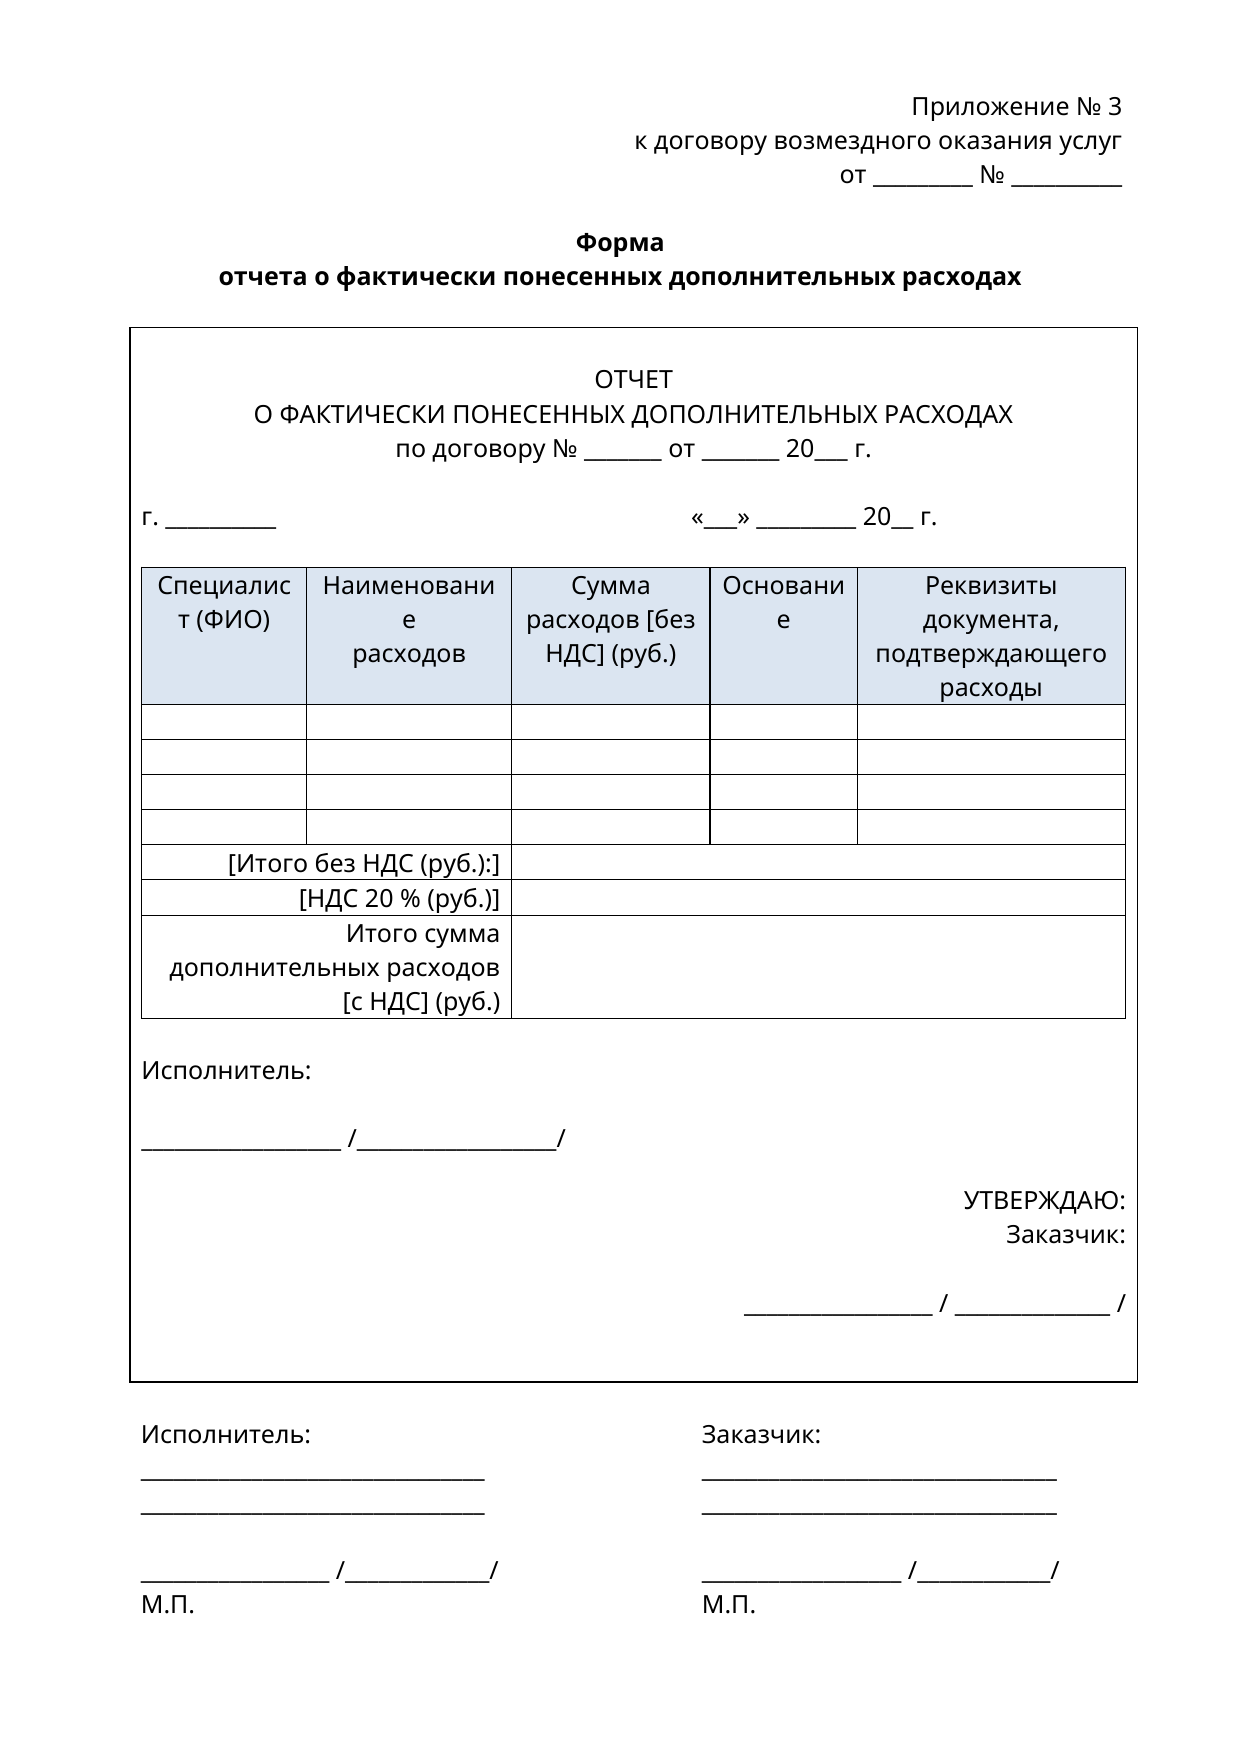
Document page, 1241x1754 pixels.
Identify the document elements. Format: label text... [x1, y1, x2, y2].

text отчета о фактически понесенных дополнительных расходах [118, 259, 1122, 293]
table_cell _______________________________ _______________________________ _________________ /_____________/ М.П. [129, 1451, 690, 1621]
text Приложение № 3 [118, 89, 1122, 123]
table_header Заказчик: [690, 1417, 1152, 1451]
text к договору возмездного оказания услуг [118, 123, 1122, 157]
table_header Исполнитель: [129, 1417, 690, 1451]
text Форма [118, 225, 1122, 259]
table_header ОТЧЕТ О ФАКТИЧЕСКИ ПОНЕСЕННЫХ ДОПОЛНИТЕЛЬНЫХ РАСХОДАХ по договору № _______ от _______ 20___ г. г. __________ «___» _________ 20__ г. Исполнитель: __________________ /__________________/ УТВЕРЖДАЮ: Заказчик: _________________ / ______________ / [131, 328, 1137, 1381]
table_cell ________________________________ ________________________________ __________________ /____________/ М.П. [690, 1451, 1152, 1621]
text от _________ № __________ [118, 157, 1122, 191]
